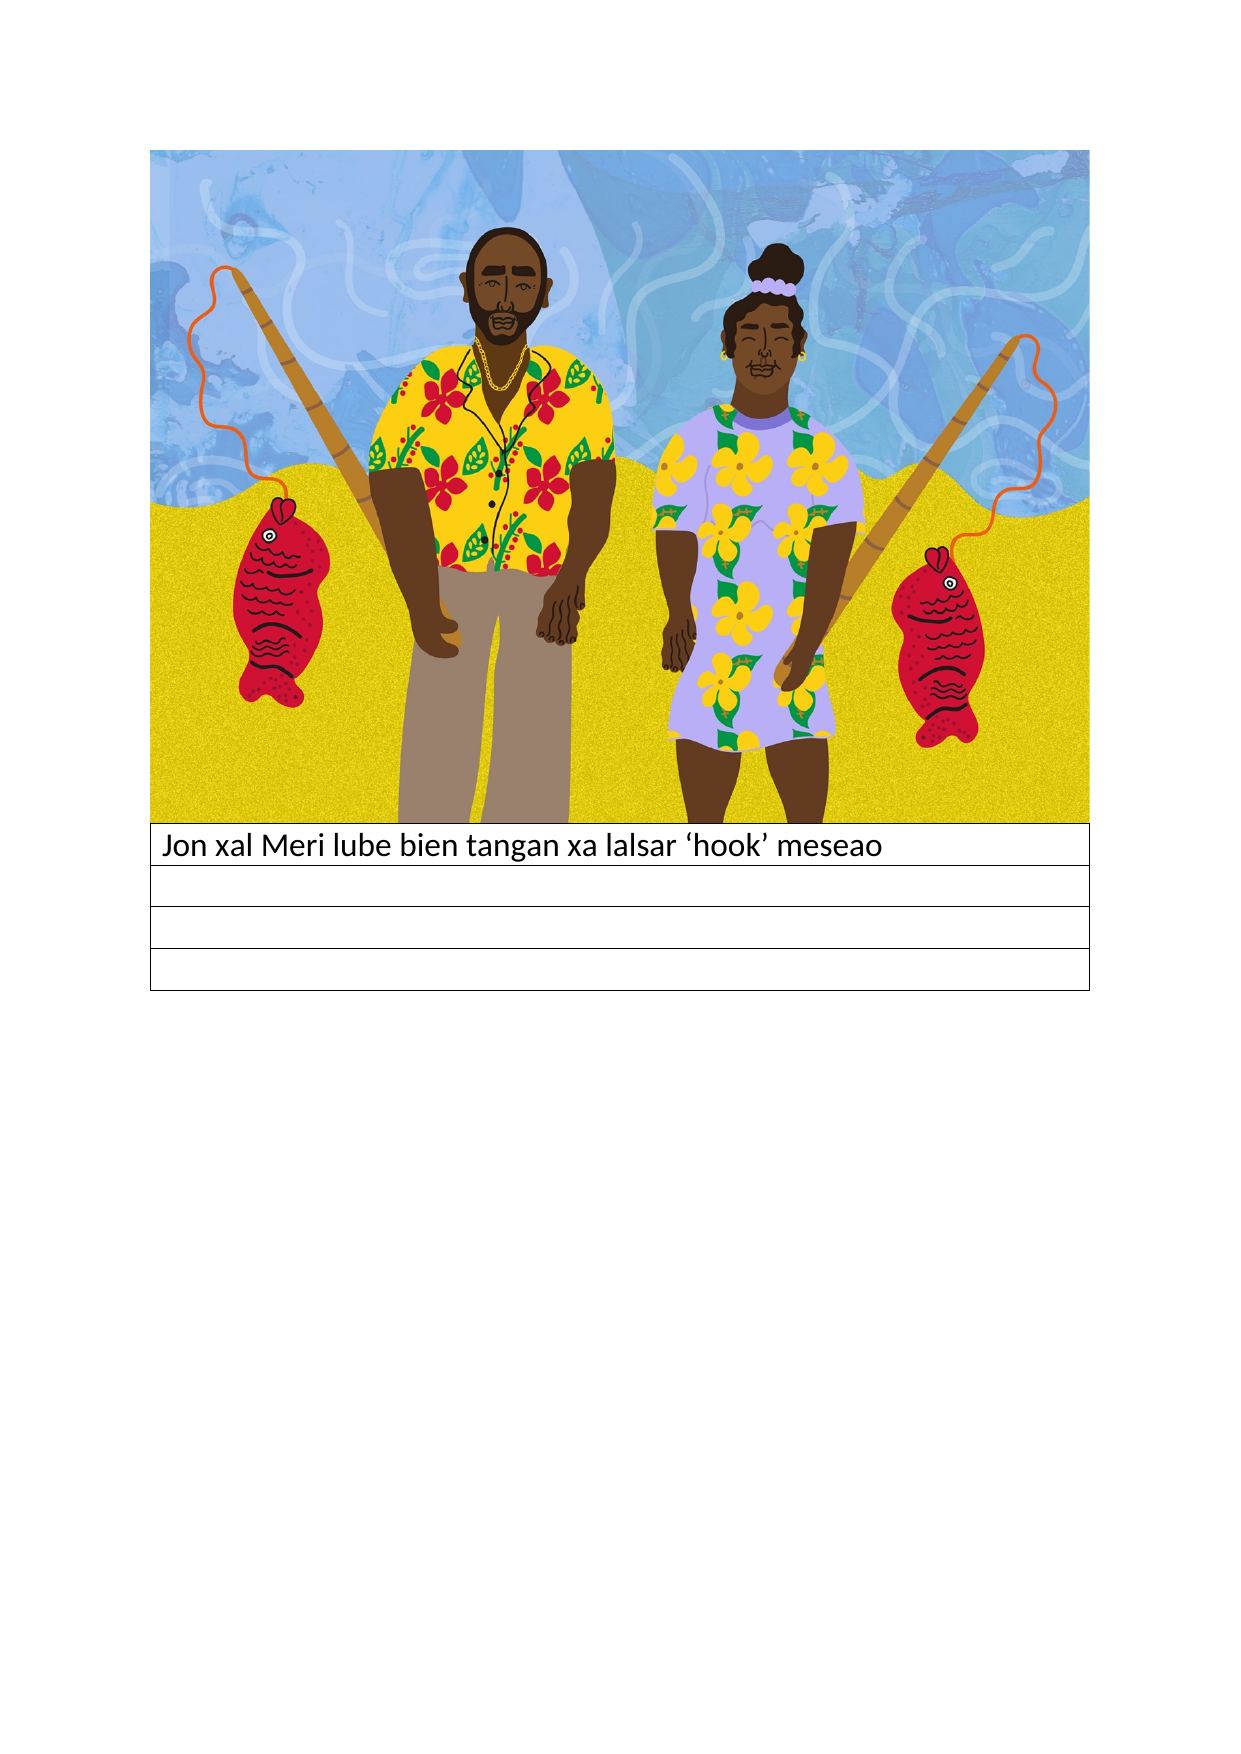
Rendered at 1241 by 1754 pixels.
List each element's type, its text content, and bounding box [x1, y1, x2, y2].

picture [150, 150, 1090, 823]
table_cell [151, 866, 1089, 906]
table_cell [151, 907, 1089, 948]
table_header Jon xal Meri lube bien tangan xa lalsar ‘hook’ meseao [151, 824, 1089, 864]
table_cell [151, 949, 1089, 990]
